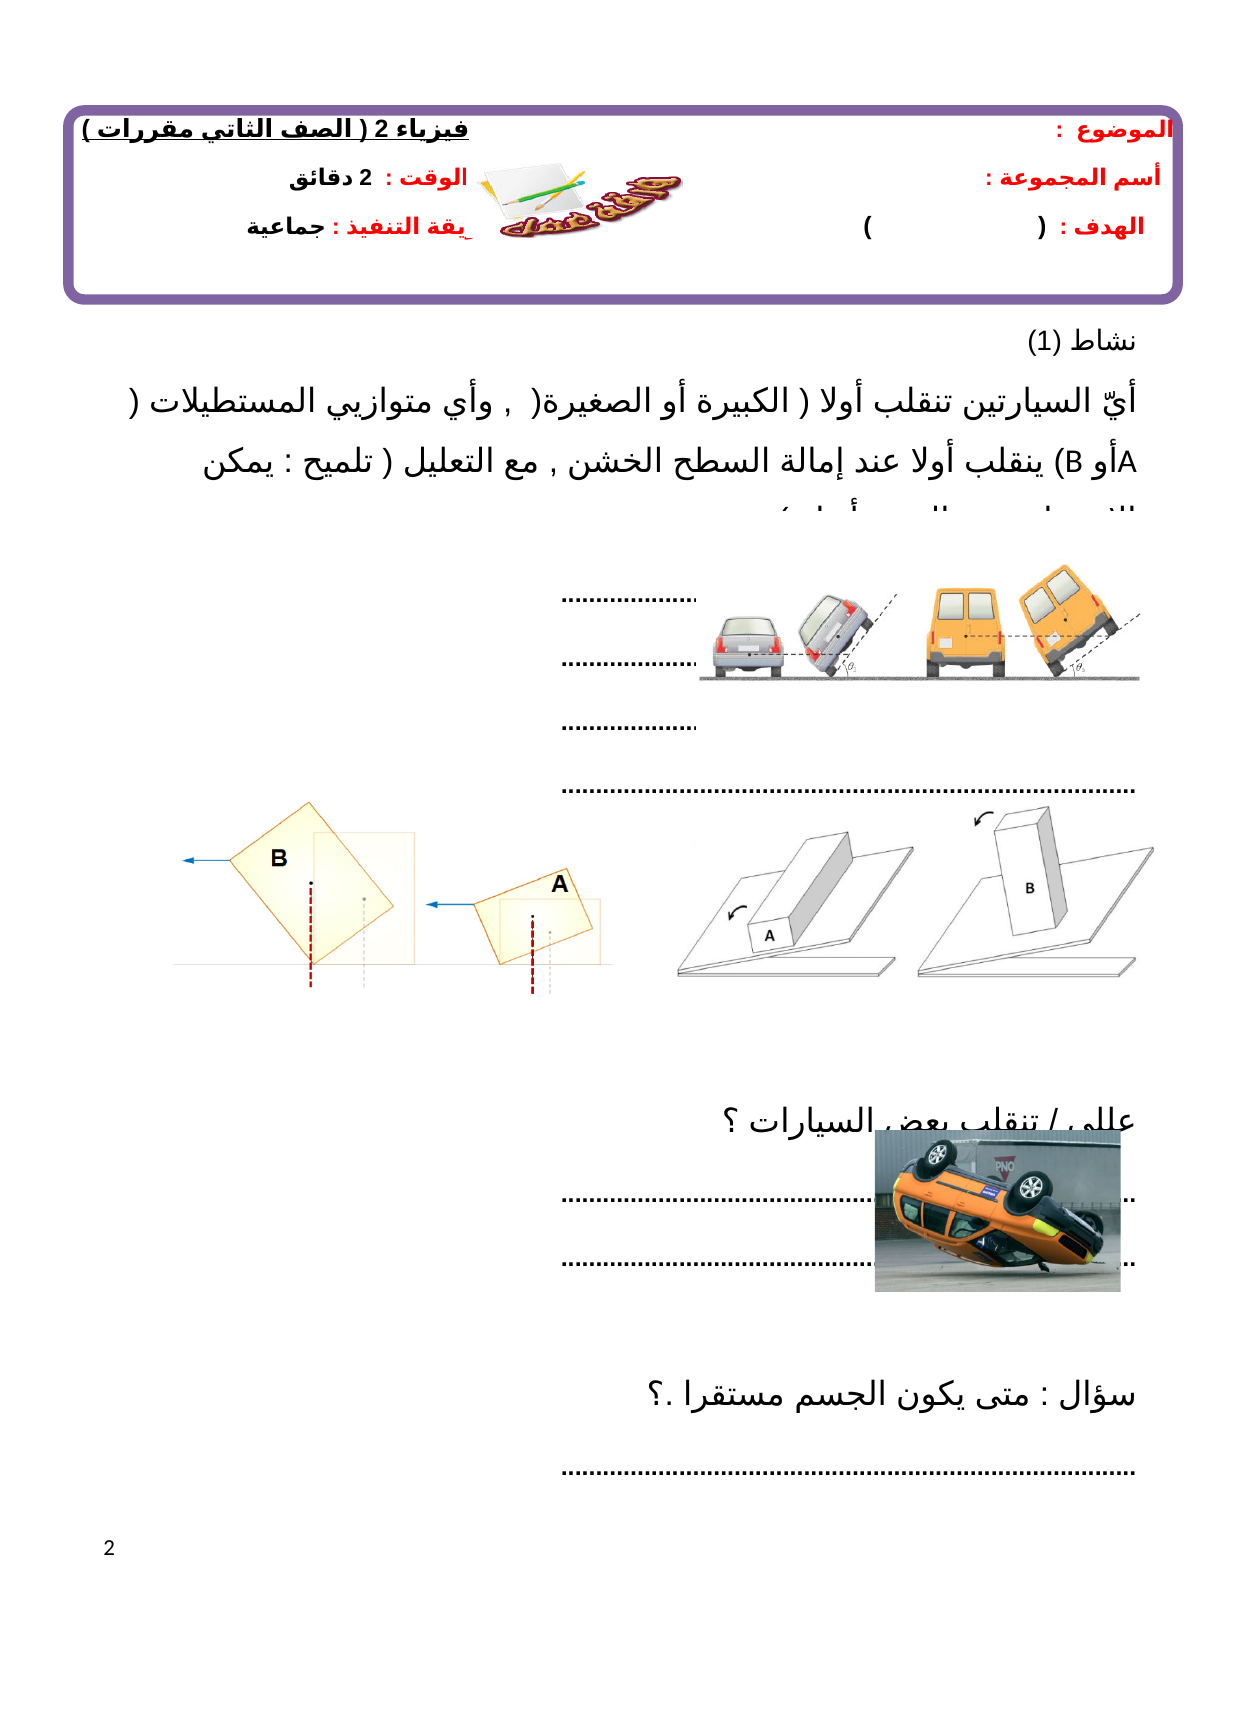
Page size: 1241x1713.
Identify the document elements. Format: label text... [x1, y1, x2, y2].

text ................................................................................... [103, 578, 696, 607]
text ................................................................................... [103, 770, 1137, 799]
picture [671, 796, 1164, 1005]
text ................................................................................... [103, 1179, 874, 1208]
text ................................................................................... [103, 706, 1137, 735]
picture [696, 511, 1148, 731]
text سؤال : متى يكون الجسم مستقرا .؟ [103, 1373, 1137, 1412]
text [103, 1452, 1137, 1481]
text نشاط (1) [103, 323, 1137, 356]
text أيّ السيارتين تنقلب أولا ( الكبيرة أو الصغيرة( , وأي متوازيي المستطيلات ( Aأو B) ينقلب أولا عند إمالة السطح الخشن , مع التعليل ( تلميح : يمكن الاستفادة من الصور أدناه ) . [103, 381, 1137, 538]
picture [173, 794, 614, 1005]
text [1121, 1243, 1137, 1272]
text ................................................................................... [103, 1243, 874, 1272]
text عللي / تنقلب بعض السيارات ؟ [103, 1101, 1137, 1139]
picture [874, 1130, 1121, 1292]
text ................................................................................... [103, 642, 696, 671]
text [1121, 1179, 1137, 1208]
